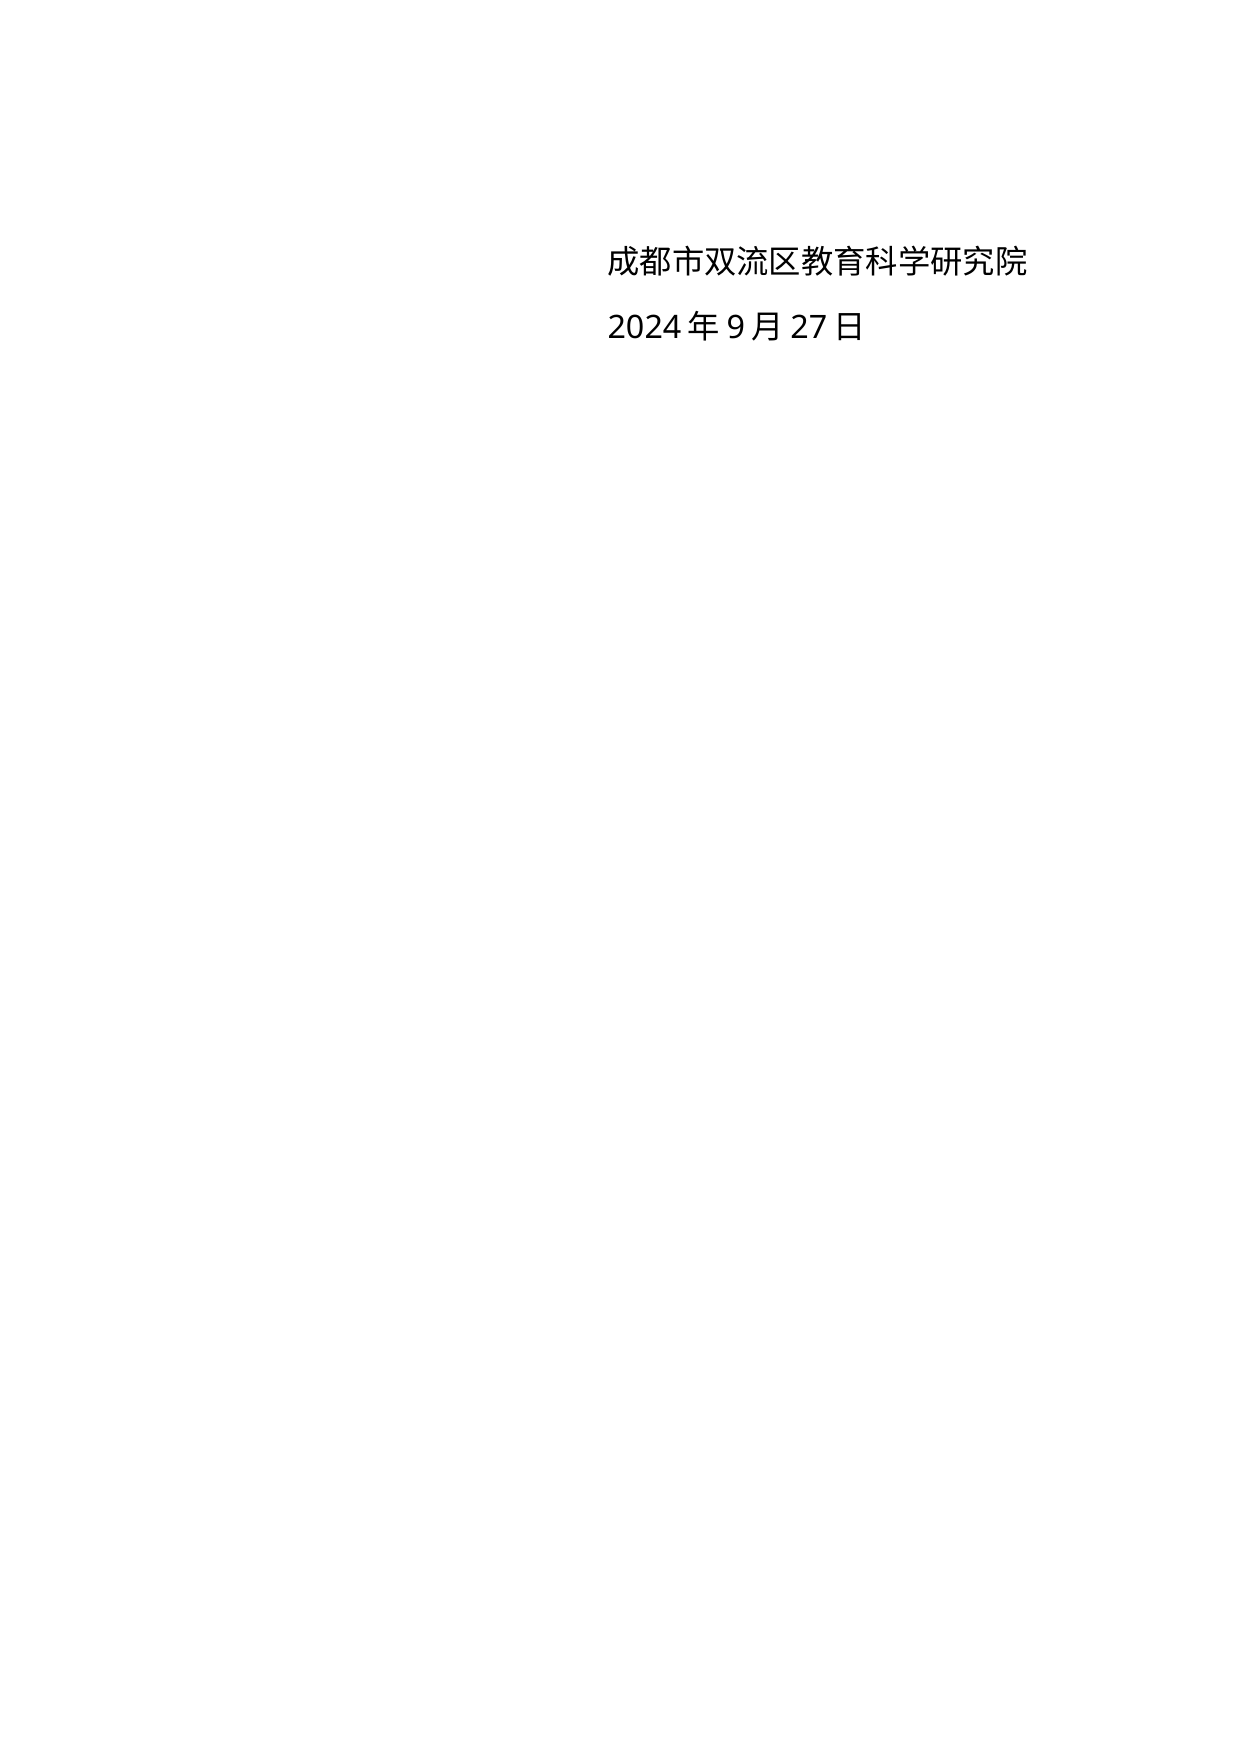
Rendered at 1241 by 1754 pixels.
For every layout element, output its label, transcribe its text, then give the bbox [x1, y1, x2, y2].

text 成都市双流区教育科学研究院 [187, 227, 1053, 292]
text 2024年9月27日 [187, 292, 1053, 357]
